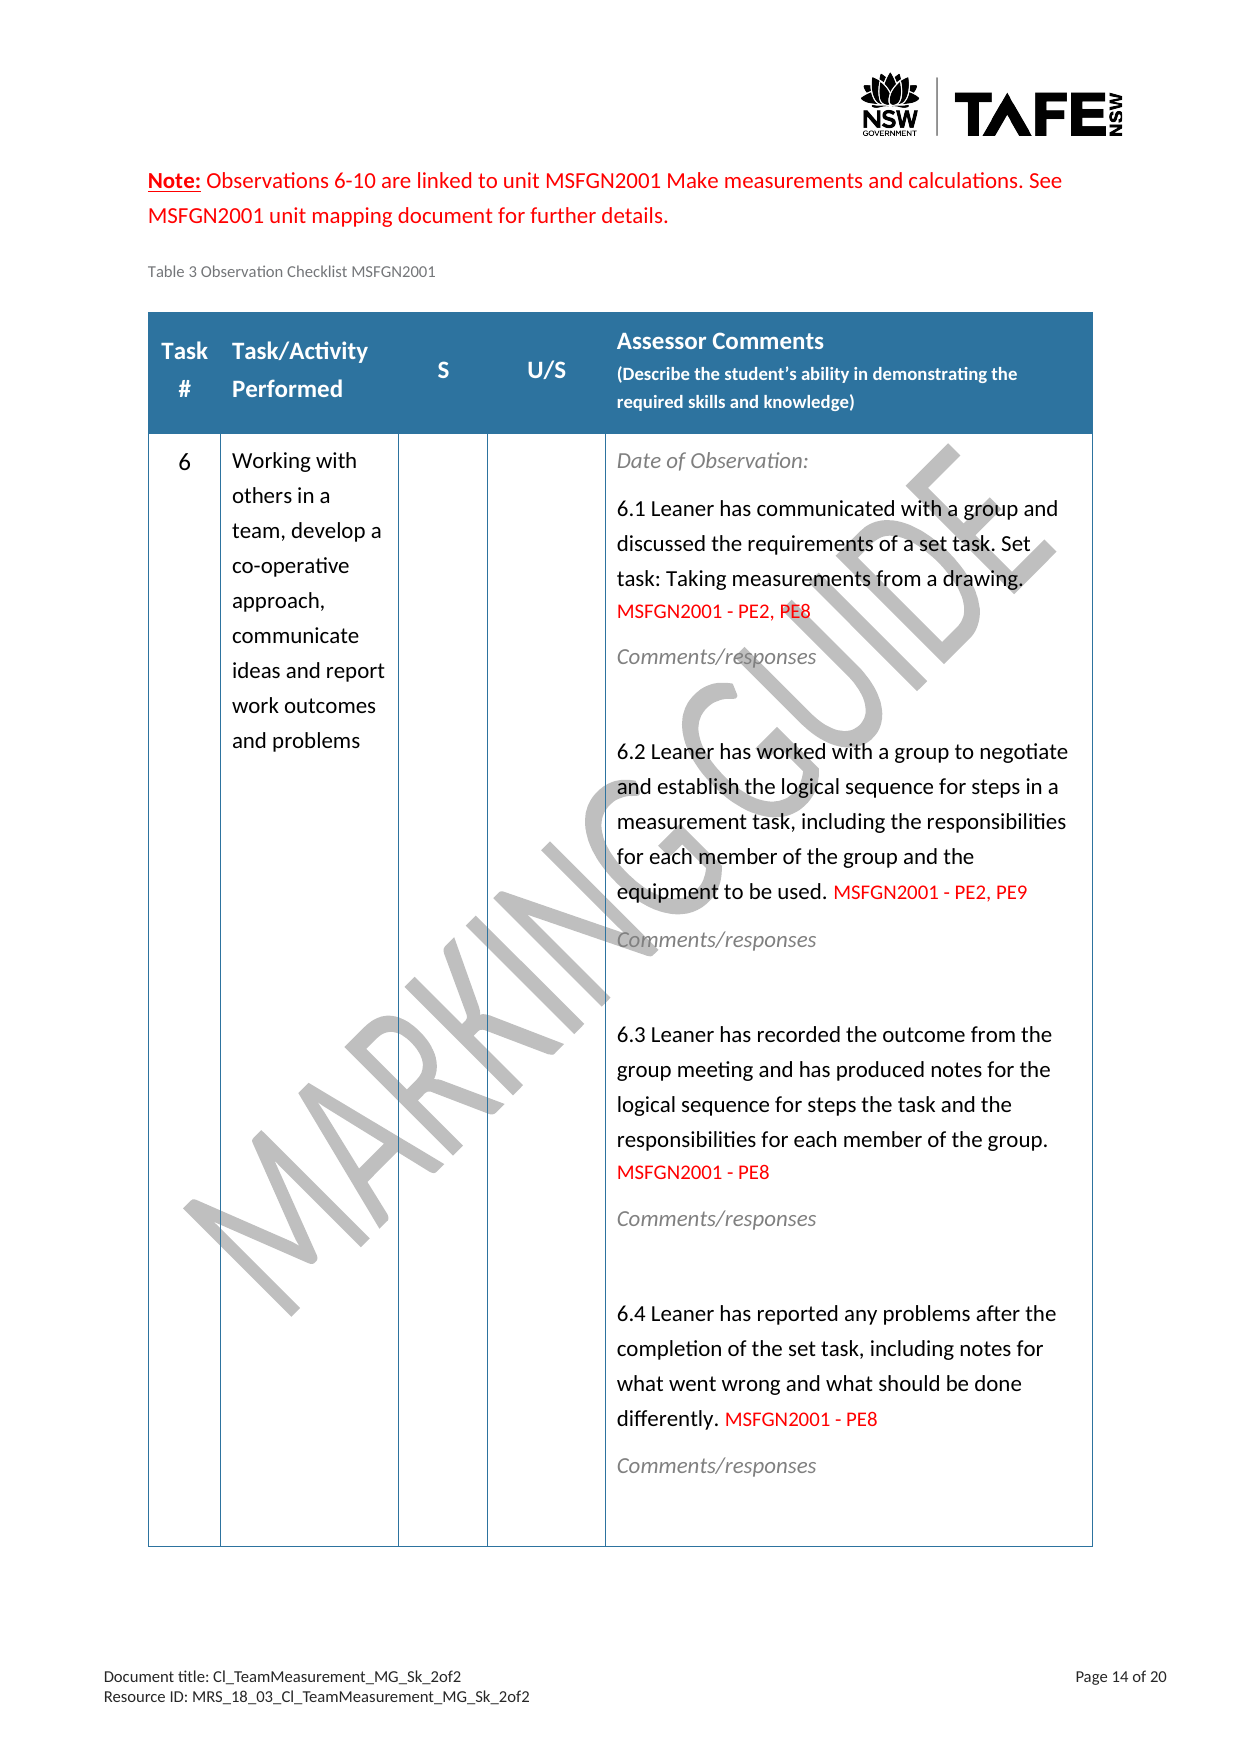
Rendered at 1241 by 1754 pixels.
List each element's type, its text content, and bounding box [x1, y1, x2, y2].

table_header Task # [149, 313, 220, 433]
table_header U/S [488, 313, 605, 433]
table_cell 6 [149, 434, 220, 1546]
table_header S [399, 313, 487, 433]
text Table 3 Observation Checklist MSFGN2001 [148, 262, 1092, 282]
table_cell Date of Observation: 6.1 Leaner has communicated with a group and discussed the requirements of a set task. Set task: Taking measurements from a drawing. MSFGN2001 - PE2, PE8 Comments/responses 6.2 Leaner has worked with a group to negotiate and establish the logical sequence for steps in a measurement task, including the responsibilities for each member of the group and the equipment to be used. MSFGN2001 - PE2, PE9 Comments/responses 6.3 Leaner has recorded the outcome from the group meeting and has produced notes for the logical sequence for steps the task and the responsibilities for each member of the group. MSFGN2001 - PE8 Comments/responses 6.4 Leaner has reported any problems after the completion of the set task, including notes for what went wrong and what should be done differently. MSFGN2001 - PE8 Comments/responses [606, 434, 1092, 1546]
table_header Assessor Comments (Describe the student’s ability in demonstrating the required skills and knowledge) [606, 313, 1092, 433]
text Note: Observations 6-10 are linked to unit MSFGN2001 Make measurements and calculations. See MSFGN2001 unit mapping document for further details. [148, 167, 1092, 229]
table_cell [399, 434, 487, 1546]
table_cell [488, 434, 605, 1546]
table_cell Working with others in a team, develop a co-operative approach, communicate ideas and report work outcomes and problems [221, 434, 398, 1546]
picture [861, 71, 1123, 137]
table_header Task/Activity Performed [221, 313, 398, 433]
